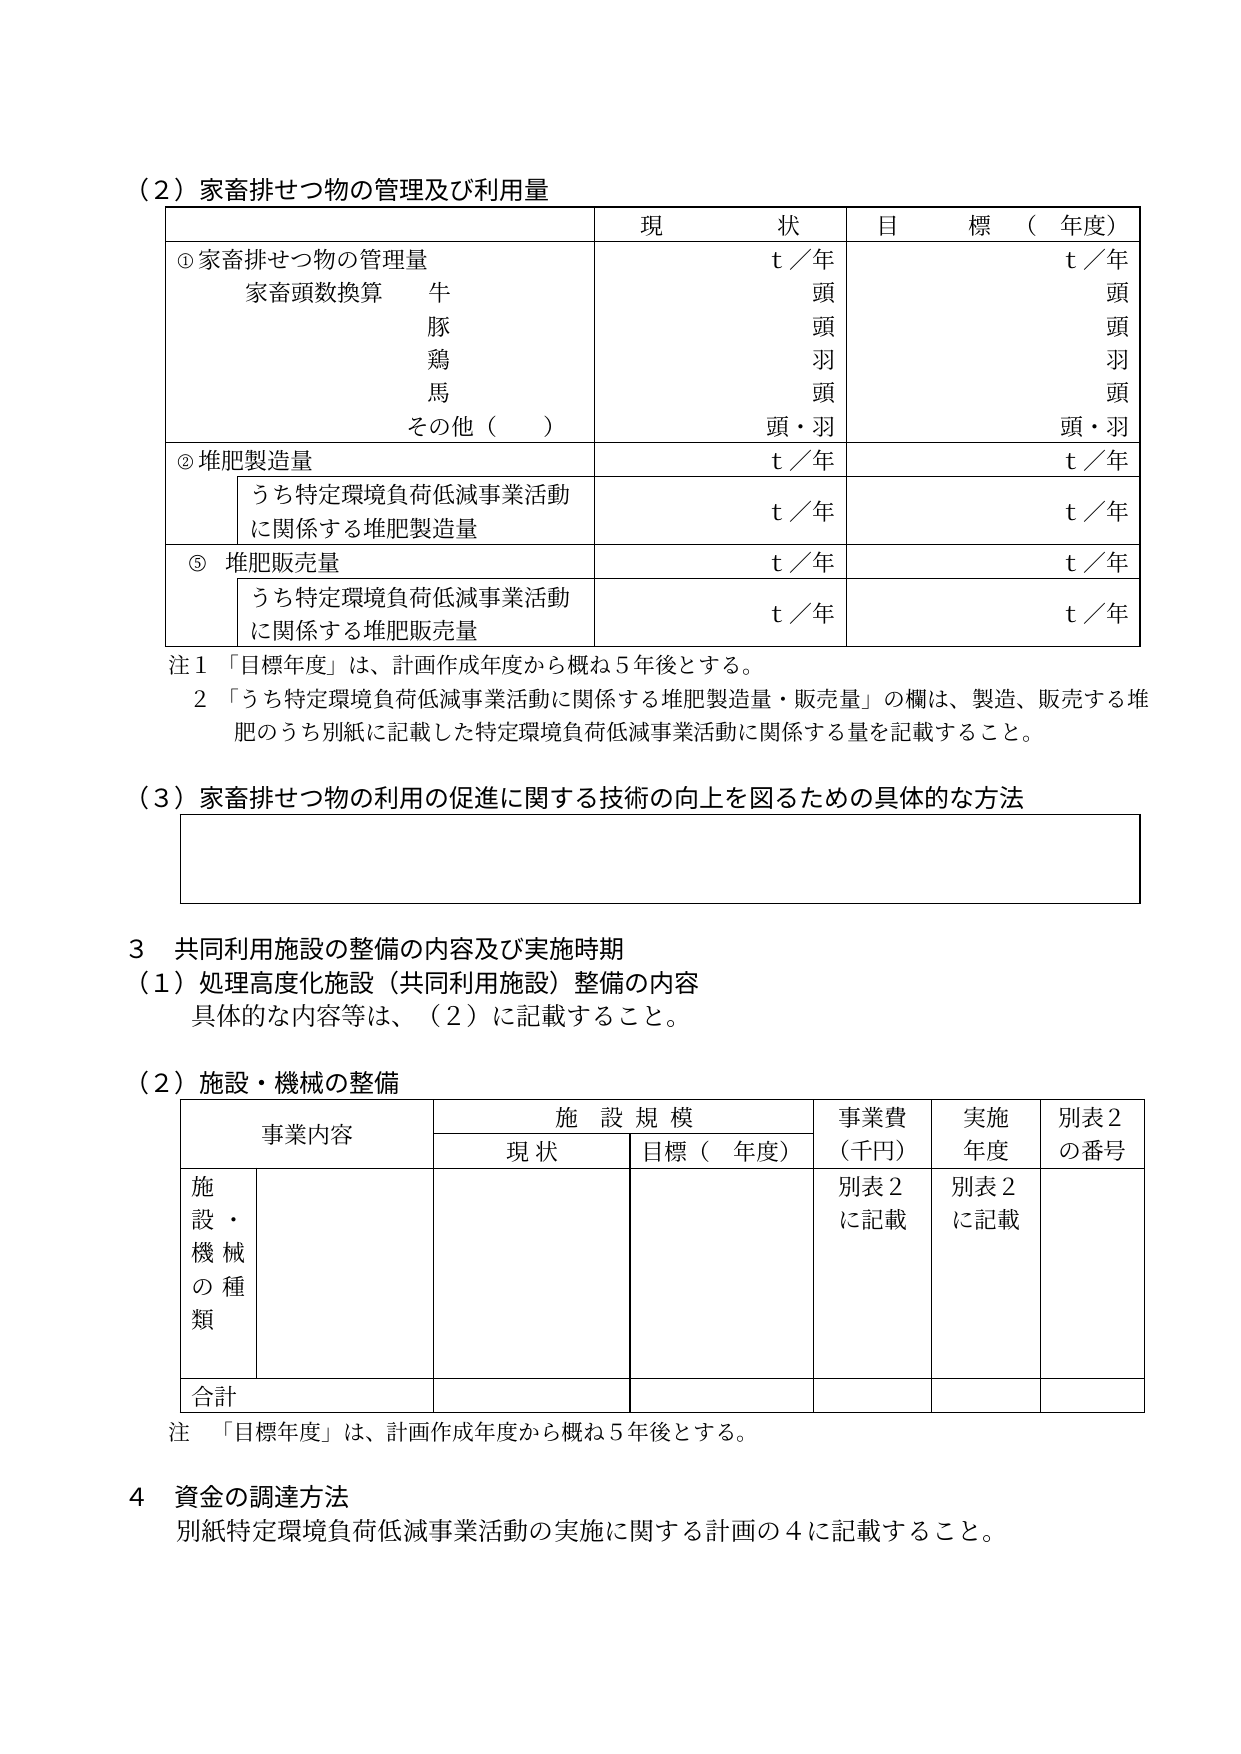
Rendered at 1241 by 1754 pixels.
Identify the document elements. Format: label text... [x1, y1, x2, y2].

text （１）処理高度化施設（共同利用施設）整備の内容 [124, 965, 1152, 999]
table_cell 現 状 [434, 1134, 629, 1167]
table_cell ｔ／年 [847, 545, 1139, 578]
table_cell ｔ／年 頭 頭 羽 頭 頭・羽 [595, 242, 846, 442]
table_cell [166, 578, 237, 646]
text （２）施設・機械の整備 [124, 1065, 1152, 1099]
table_cell ｔ／年 [847, 477, 1139, 544]
table_cell ｔ／年 [847, 579, 1139, 646]
text ３ 共同利用施設の整備の内容及び実施時期 [124, 932, 1152, 965]
table_header 事業内容 [181, 1100, 433, 1167]
table_cell ｔ／年 [595, 579, 846, 646]
text 具体的な内容等は、（２）に記載すること。 [154, 999, 1161, 1032]
text ４ 資金の調達方法 [124, 1480, 1152, 1513]
table_header 別表２の番号 [1041, 1100, 1144, 1167]
text ２ 「うち特定環境負荷低減事業活動に関係する堆肥製造量・販売量」の欄は、製造、販売する堆肥のうち別紙に記載した特定環境負荷低減事業活動に関係する量を記載すること。 [189, 680, 1152, 747]
table_cell 別表２ に記載 [814, 1169, 931, 1378]
table_cell ｔ／年 [847, 443, 1139, 476]
table_cell ｔ／年 [595, 477, 846, 544]
table_cell ①家畜排せつ物の管理量 家畜頭数換算 牛 豚 鶏 馬 その他（ ） [166, 242, 594, 442]
table_cell ｔ／年 [595, 545, 846, 578]
table_cell [1041, 1379, 1144, 1412]
table_cell 別表２に記載 [932, 1169, 1040, 1378]
table_cell [434, 1379, 629, 1412]
table_cell [631, 1169, 813, 1378]
text 注１ 「目標年度」は、計画作成年度から概ね５年後とする。 [124, 647, 1152, 680]
table_header 目 標 （ 年度） [847, 208, 1139, 241]
table_header 事業費 （千円） [814, 1100, 931, 1167]
table_cell [814, 1379, 931, 1412]
table_cell ②堆肥製造量 [166, 443, 594, 476]
table_header 現 状 [595, 208, 846, 241]
table_cell [434, 1169, 629, 1378]
table_header [181, 815, 1139, 902]
table_cell [166, 476, 237, 544]
table_cell うち特定環境負荷低減事業活動 に関係する堆肥製造量 [238, 477, 594, 544]
table_cell ｔ／年 頭 頭 羽 頭 頭・羽 [847, 242, 1139, 442]
table_cell 堆肥販売量 [166, 545, 594, 578]
table_cell [631, 1379, 813, 1412]
table_cell 目標（ 年度） [631, 1134, 813, 1167]
table_header 実施 年度 [932, 1100, 1040, 1167]
table_header [166, 208, 594, 241]
table_header 施 設 規 模 [434, 1100, 813, 1133]
text （２）家畜排せつ物の管理及び利用量 [124, 173, 1152, 206]
text 注 「目標年度」は、計画作成年度から概ね５年後とする。 [124, 1413, 1152, 1447]
text 別紙特定環境負荷低減事業活動の実施に関する計画の４に記載すること。 [155, 1513, 1152, 1547]
table_cell 施設・機械の種類 [181, 1169, 256, 1378]
table_cell うち特定環境負荷低減事業活動 に関係する堆肥販売量 [238, 579, 594, 646]
table_cell ｔ／年 [595, 443, 846, 476]
table_cell 合計 [181, 1379, 433, 1412]
table_cell [257, 1169, 433, 1378]
text （３）家畜排せつ物の利用の促進に関する技術の向上を図るための具体的な方法 [124, 780, 1152, 814]
table_cell [1041, 1169, 1144, 1378]
table_cell [932, 1379, 1040, 1412]
